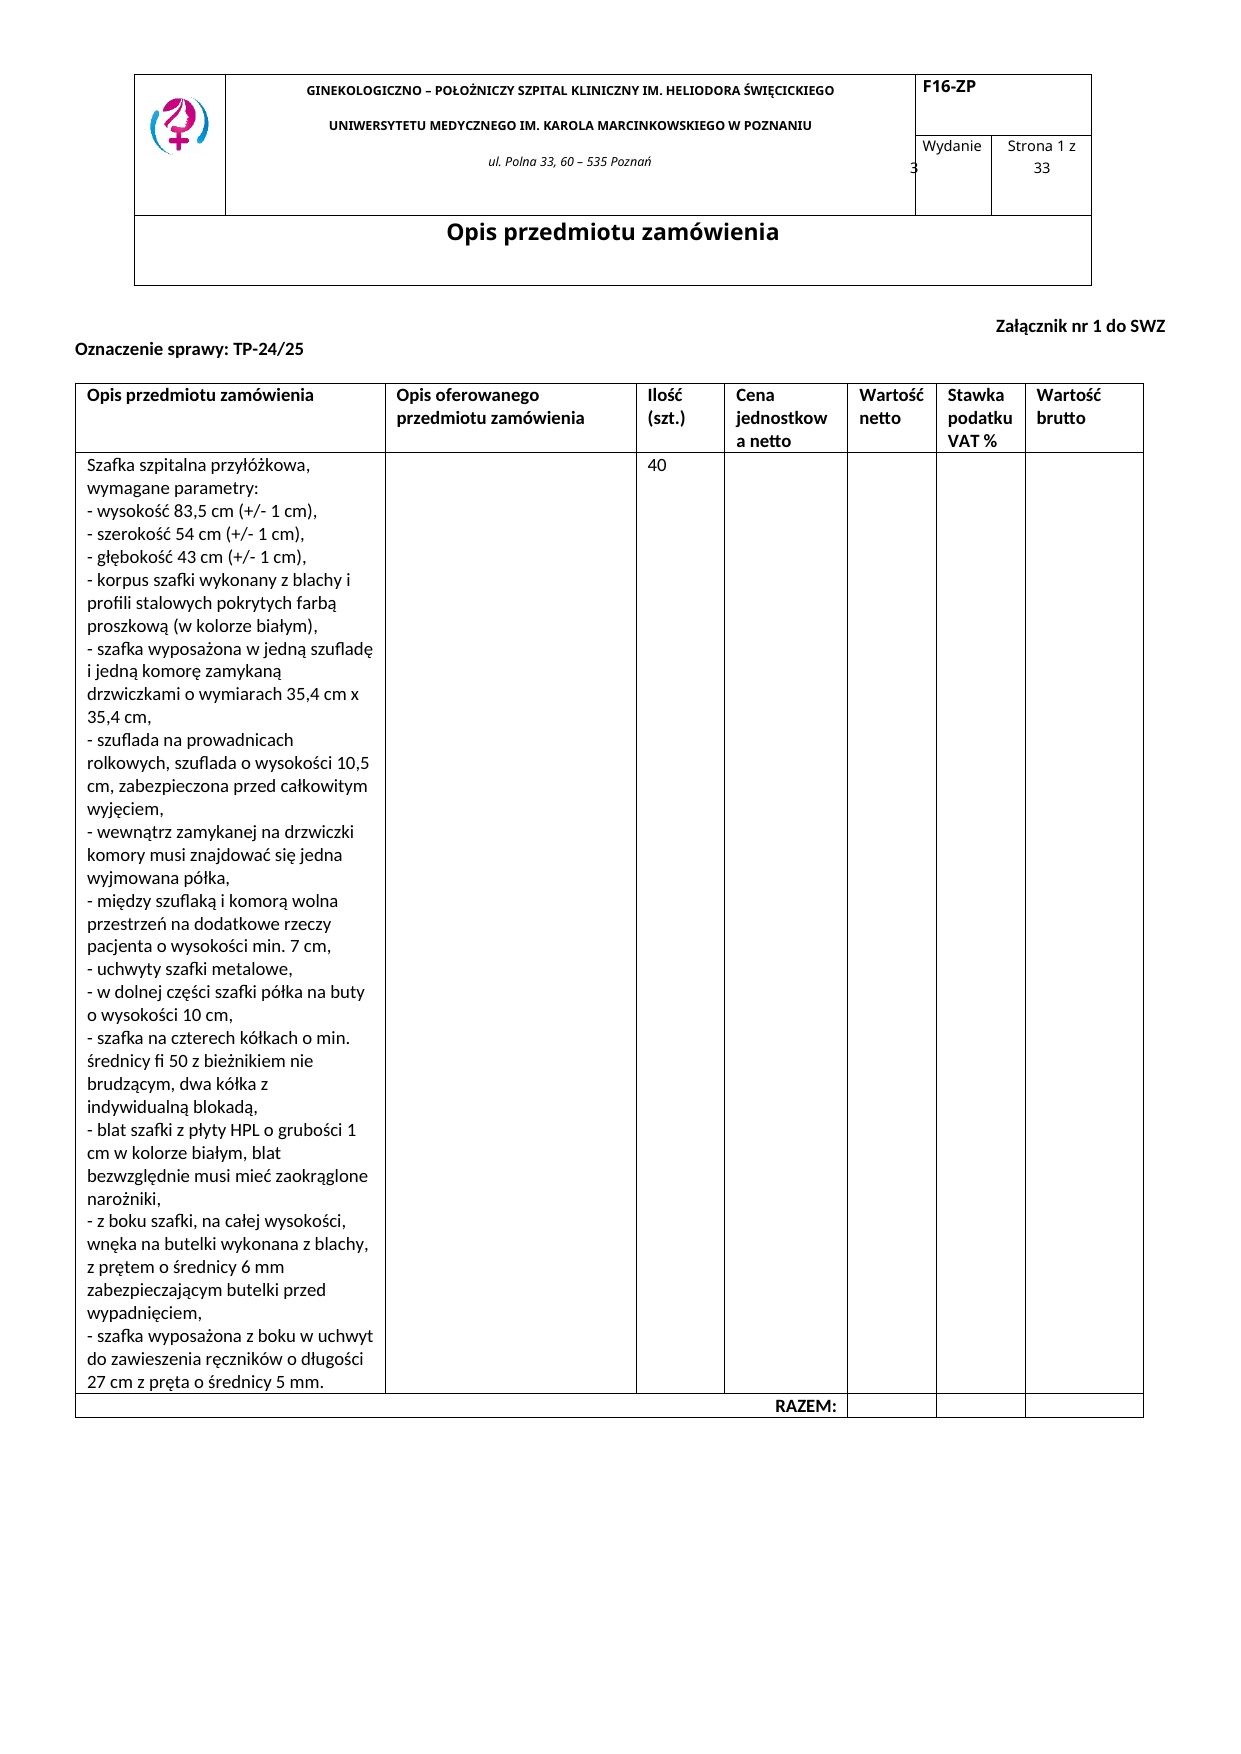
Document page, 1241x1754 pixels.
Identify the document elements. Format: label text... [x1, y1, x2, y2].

table_cell [937, 1394, 1025, 1417]
table_header Wartość brutto [1026, 384, 1143, 452]
table_cell [848, 453, 936, 1393]
table_cell [1026, 453, 1143, 1393]
table_cell [1026, 1394, 1143, 1417]
table_cell Szafka szpitalna przyłóżkowa, wymagane parametry: - wysokość 83,5 cm (+/- 1 cm), - szerokość 54 cm (+/- 1 cm), - głębokość 43 cm (+/- 1 cm), - korpus szafki wykonany z blachy i profili stalowych pokrytych farbą proszkową (w kolorze białym), - szafka wyposażona w jedną szufladę i jedną komorę zamykaną drzwiczkami o wymiarach 35,4 cm x 35,4 cm, - szuflada na prowadnicach rolkowych, szuflada o wysokości 10,5 cm, zabezpieczona przed całkowitym wyjęciem, - wewnątrz zamykanej na drzwiczki komory musi znajdować się jedna wyjmowana półka, - między szuflaką i komorą wolna przestrzeń na dodatkowe rzeczy pacjenta o wysokości min. 7 cm, - uchwyty szafki metalowe, - w dolnej części szafki półka na buty o wysokości 10 cm, - szafka na czterech kółkach o min. średnicy fi 50 z bieżnikiem nie brudzącym, dwa kółka z indywidualną blokadą, - blat szafki z płyty HPL o grubości 1 cm w kolorze białym, blat bezwzględnie musi mieć zaokrąglone narożniki, - z boku szafki, na całej wysokości, wnęka na butelki wykonana z blachy, z prętem o średnicy 6 mm zabezpieczającym butelki przed wypadnięciem, - szafka wyposażona z boku w uchwyt do zawieszenia ręczników o długości 27 cm z pręta o średnicy 5 mm. [76, 453, 385, 1393]
table_cell [386, 453, 636, 1393]
table_header Opis oferowanego przedmiotu zamówienia [386, 384, 636, 452]
table_cell 40 [637, 453, 724, 1393]
table_cell [725, 453, 847, 1393]
text Załącznik nr 1 do SWZ [75, 314, 1165, 337]
table_header Stawka podatku VAT % [937, 384, 1025, 452]
table_cell RAZEM: [76, 1394, 847, 1417]
table_cell [848, 1394, 936, 1417]
table_header Wartość netto [848, 384, 936, 452]
picture [150, 97, 210, 155]
table_header Ilość (szt.) [637, 384, 724, 452]
text Oznaczenie sprawy: TP-24/25 [75, 337, 1165, 359]
table_header Opis przedmiotu zamówienia [76, 384, 385, 452]
table_cell [937, 453, 1025, 1393]
table_header Cena jednostkowa netto [725, 384, 847, 452]
